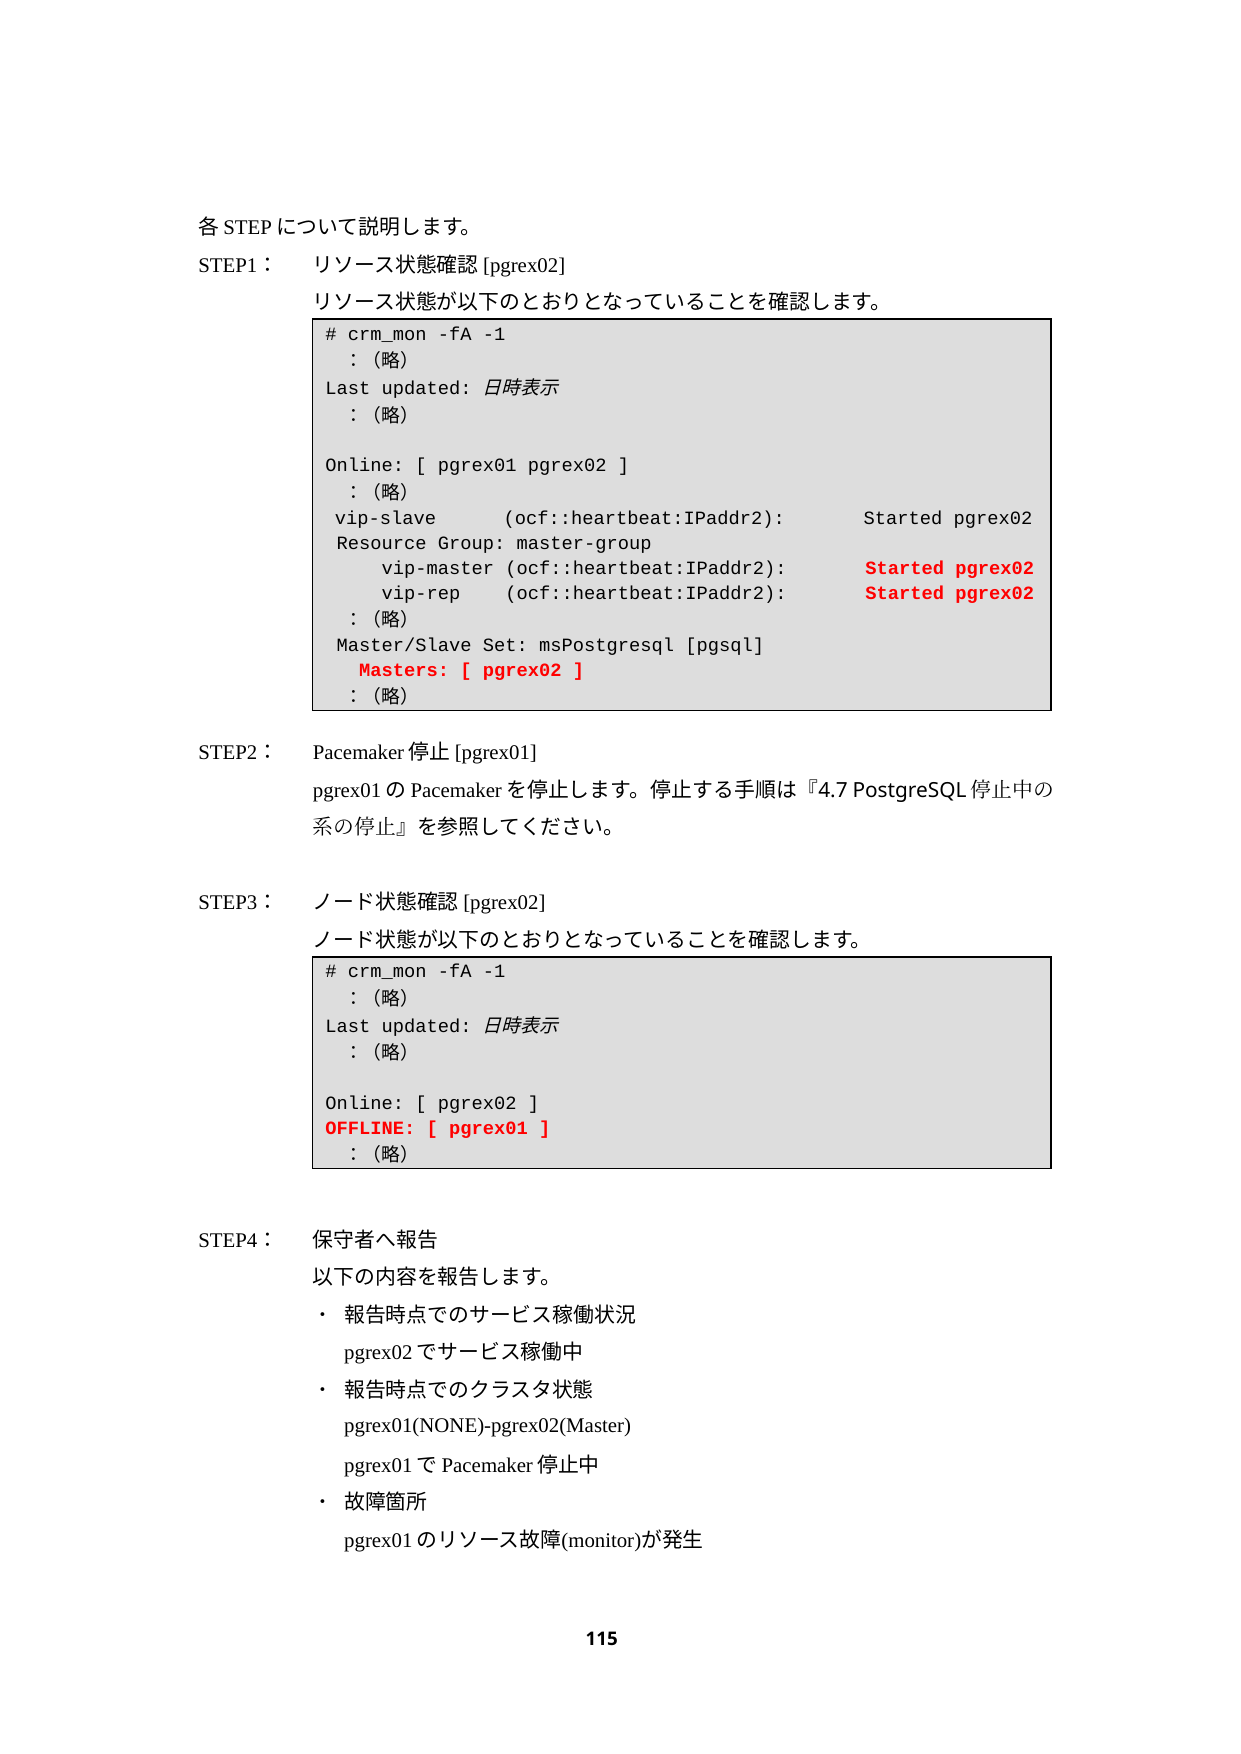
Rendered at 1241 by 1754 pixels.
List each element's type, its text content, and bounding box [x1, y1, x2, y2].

text STEP4： 保守者へ報告 [198, 1219, 1054, 1257]
text 以下の内容を報告します。 [313, 1257, 1054, 1294]
text STEP3： ノード状態確認 [pgrex02] [198, 882, 1054, 919]
text pgrex01のPacemakerを停止します。停止する手順は『4.7 PostgreSQL停止中の系の停止』を参照してください。 [313, 769, 1054, 844]
text STEP1： リソース状態確認 [pgrex02] [198, 244, 1054, 282]
list 故障箇所 pgrex01のリソース故障(monitor)が発生 [313, 1482, 1054, 1557]
text リソース状態が以下のとおりとなっていることを確認します。 [313, 282, 1054, 319]
list 報告時点でのクラスタ状態 pgrex01(NONE)-pgrex02(Master) pgrex01でPacemaker停止中 [313, 1369, 1054, 1482]
text STEP2： Pacemaker停止 [pgrex01] [198, 732, 1054, 769]
text ノード状態が以下のとおりとなっていることを確認します。 [313, 919, 1054, 957]
text 各STEPについて説明します。 [177, 207, 1054, 244]
list 報告時点でのサービス稼働状況 pgrex02でサービス稼働中 [313, 1294, 1054, 1369]
